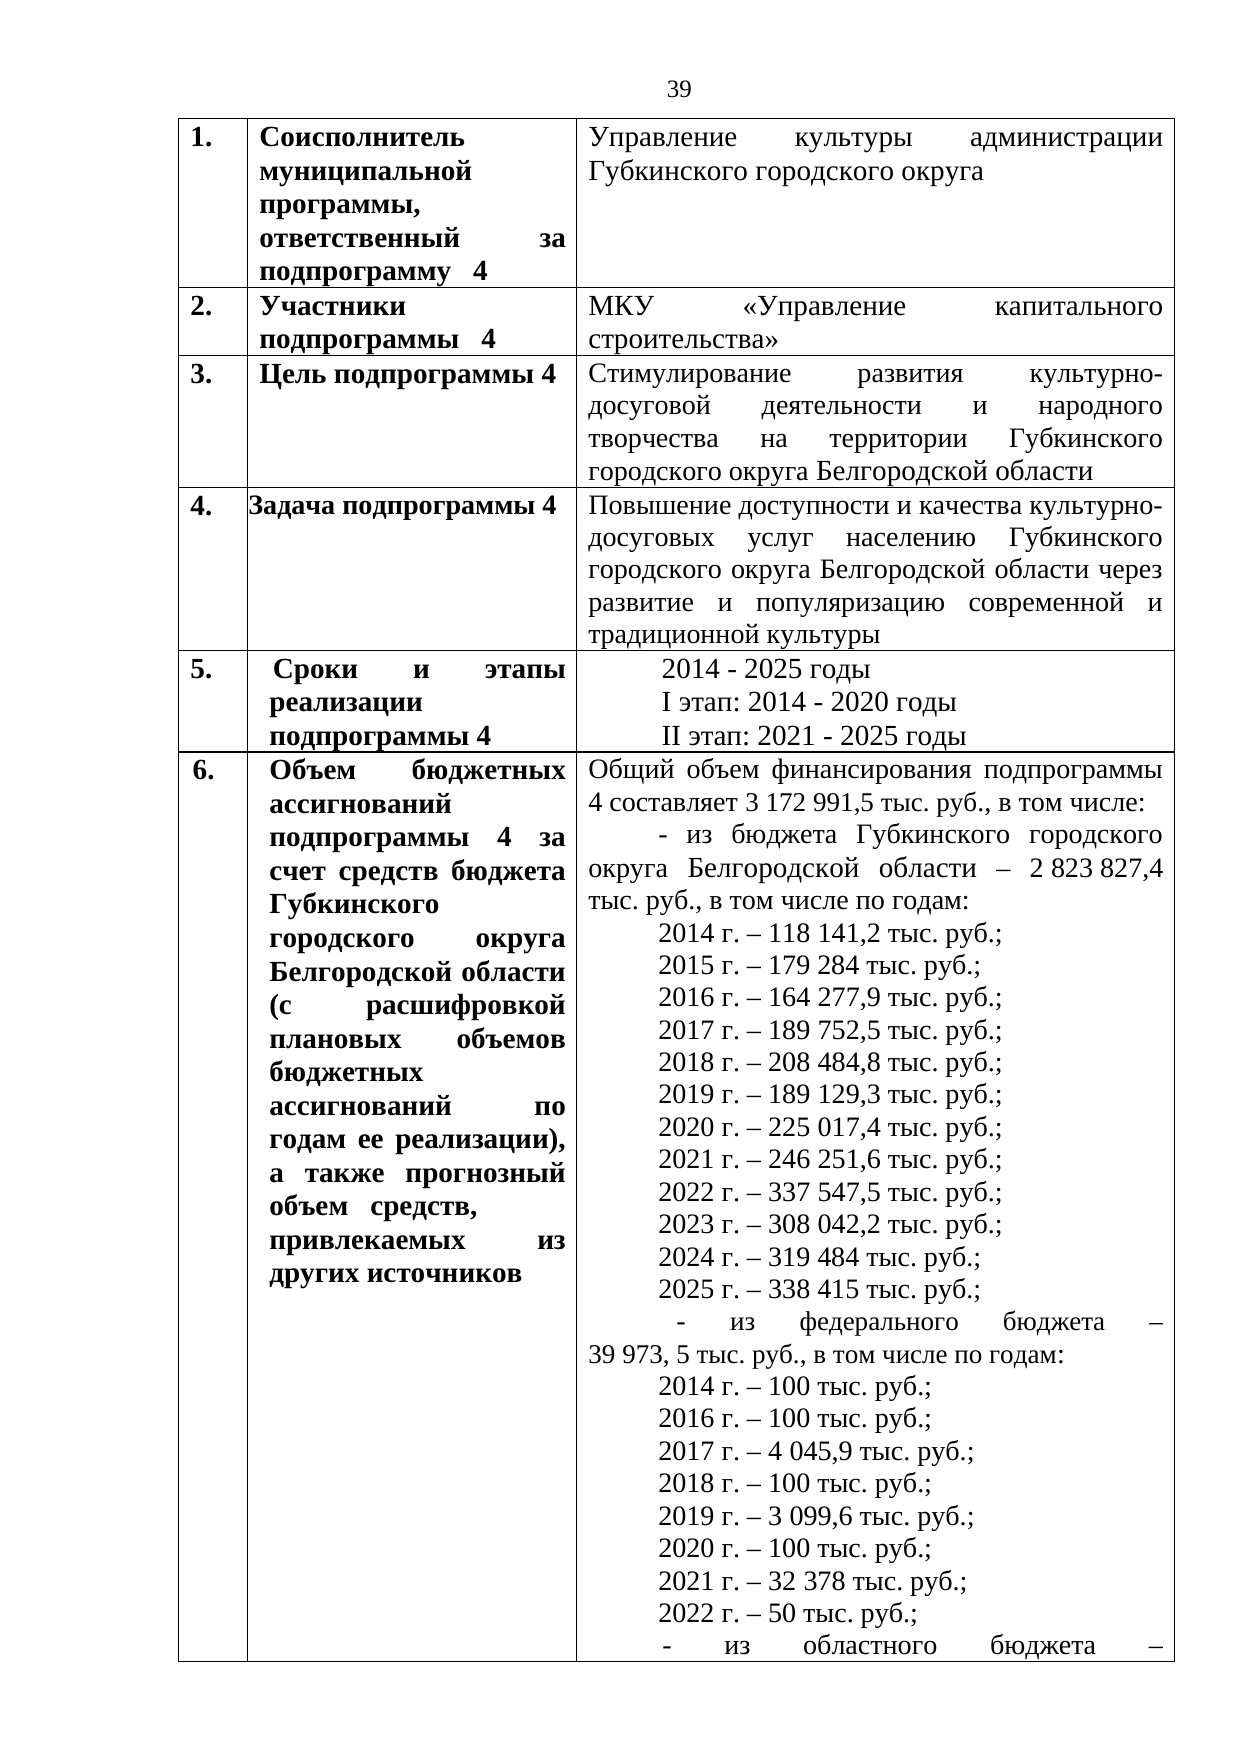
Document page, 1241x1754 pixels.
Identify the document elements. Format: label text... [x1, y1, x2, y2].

table_cell Цель подпрограммы 4 [248, 356, 576, 487]
table_cell Повышение доступности и качества культурно- досуговых услуг населению Губкинского городского округа Белгородской области через развитие и популяризацию современной и традиционной культуры [577, 488, 1174, 650]
table_cell 1. [179, 119, 247, 287]
table_cell 5. [179, 651, 247, 751]
table_cell Сроки и этапы реализации подпрограммы 4 [248, 651, 576, 751]
table_cell Участники подпрограммы 4 [248, 288, 576, 355]
table_cell Управление культуры администрации Губкинского городского округа [577, 119, 1174, 287]
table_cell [577, 753, 1174, 1661]
table_cell Задача подпрограммы 4 [248, 488, 576, 650]
table_cell 3. [179, 356, 247, 487]
table_cell 2014 - 2025 годы I этап: 2014 - 2020 годы II этап: 2021 - 2025 годы [577, 651, 1174, 751]
table_cell 2. [179, 288, 247, 355]
table_cell Соисполнитель муниципальной программы, ответственный за подпрограмму 4 [248, 119, 576, 287]
table_cell 6. [179, 753, 247, 1661]
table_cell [248, 753, 576, 1661]
table_cell 4. [179, 488, 247, 650]
table_cell Стимулирование развития культурно-досуговой деятельности и народного творчества на территории Губкинского городского округа Белгородской области [577, 356, 1174, 487]
table_cell МКУ «Управление капитального строительства» [577, 288, 1174, 355]
